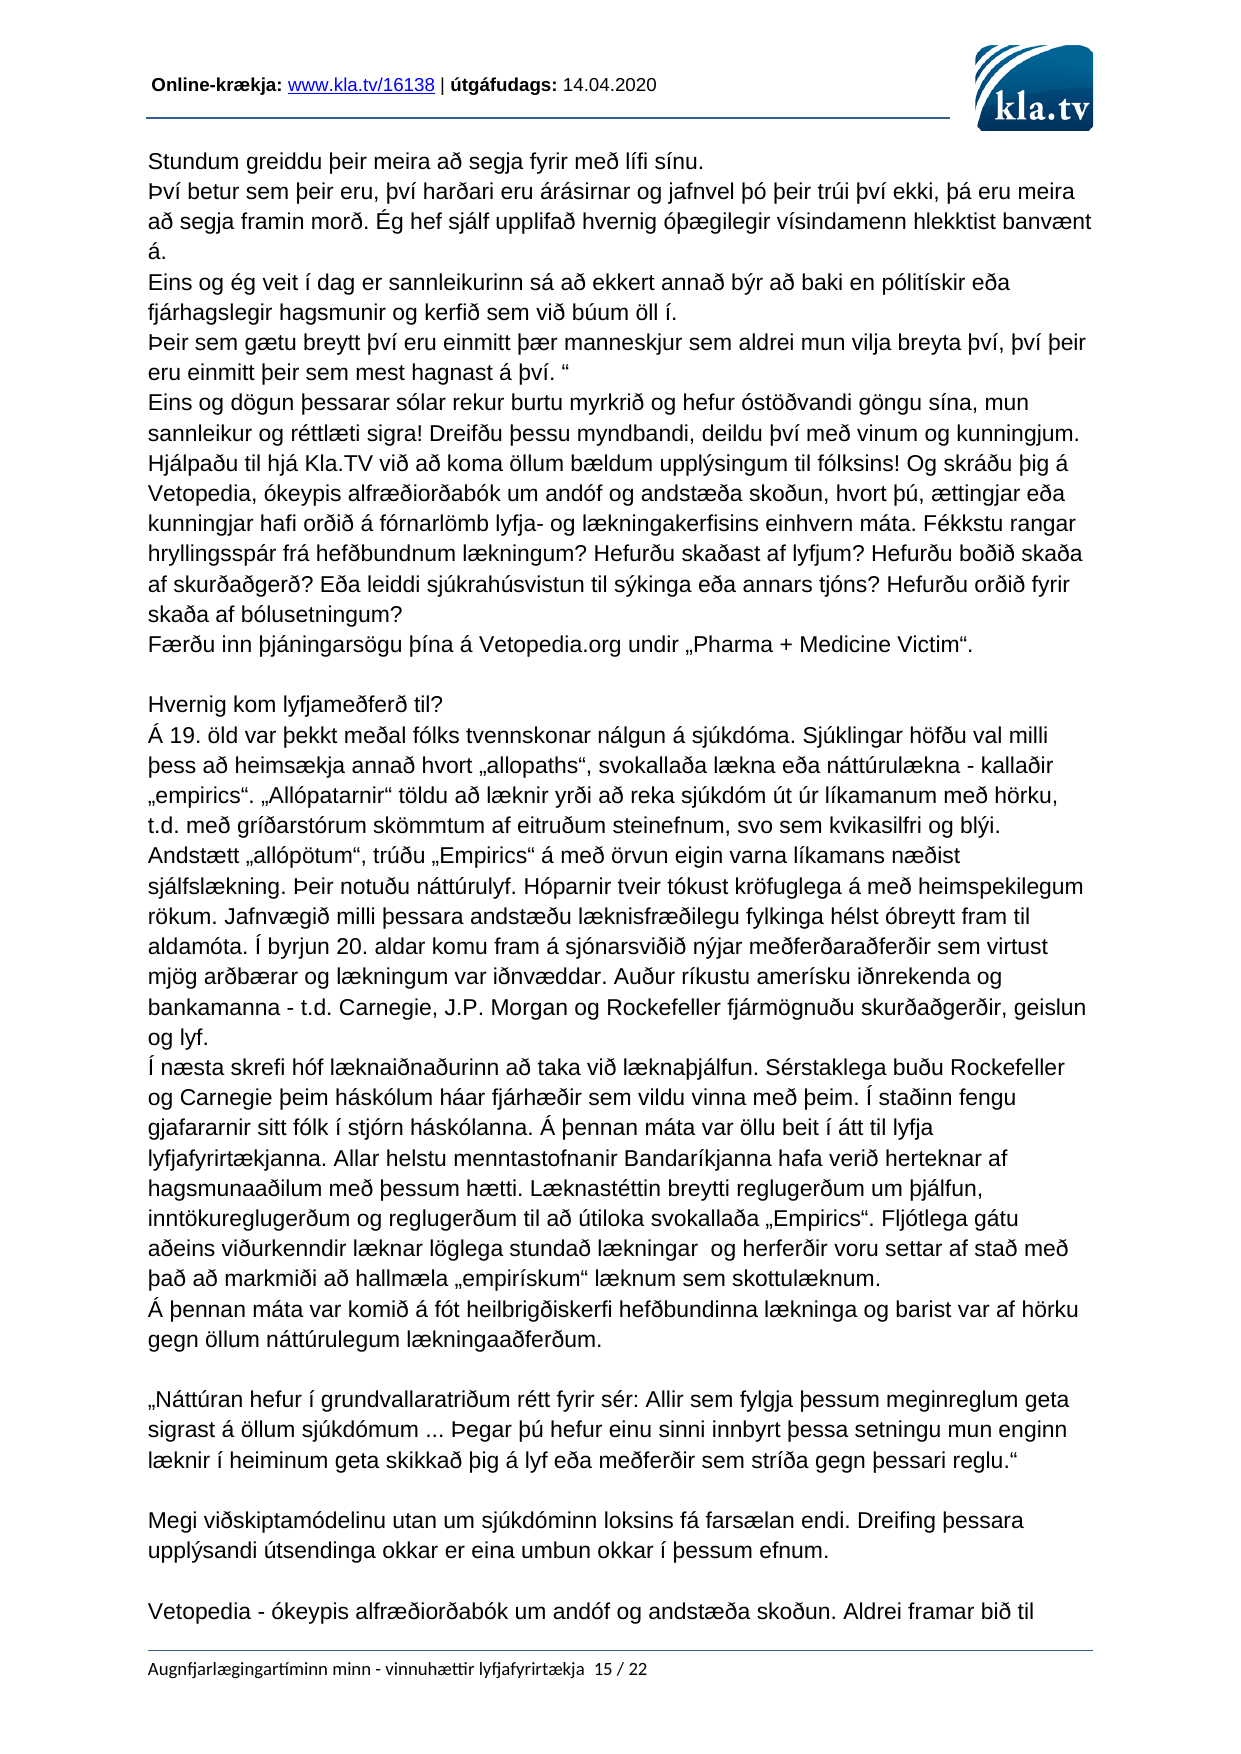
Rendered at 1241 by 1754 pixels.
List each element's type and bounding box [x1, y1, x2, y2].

text [148, 148, 1093, 1624]
